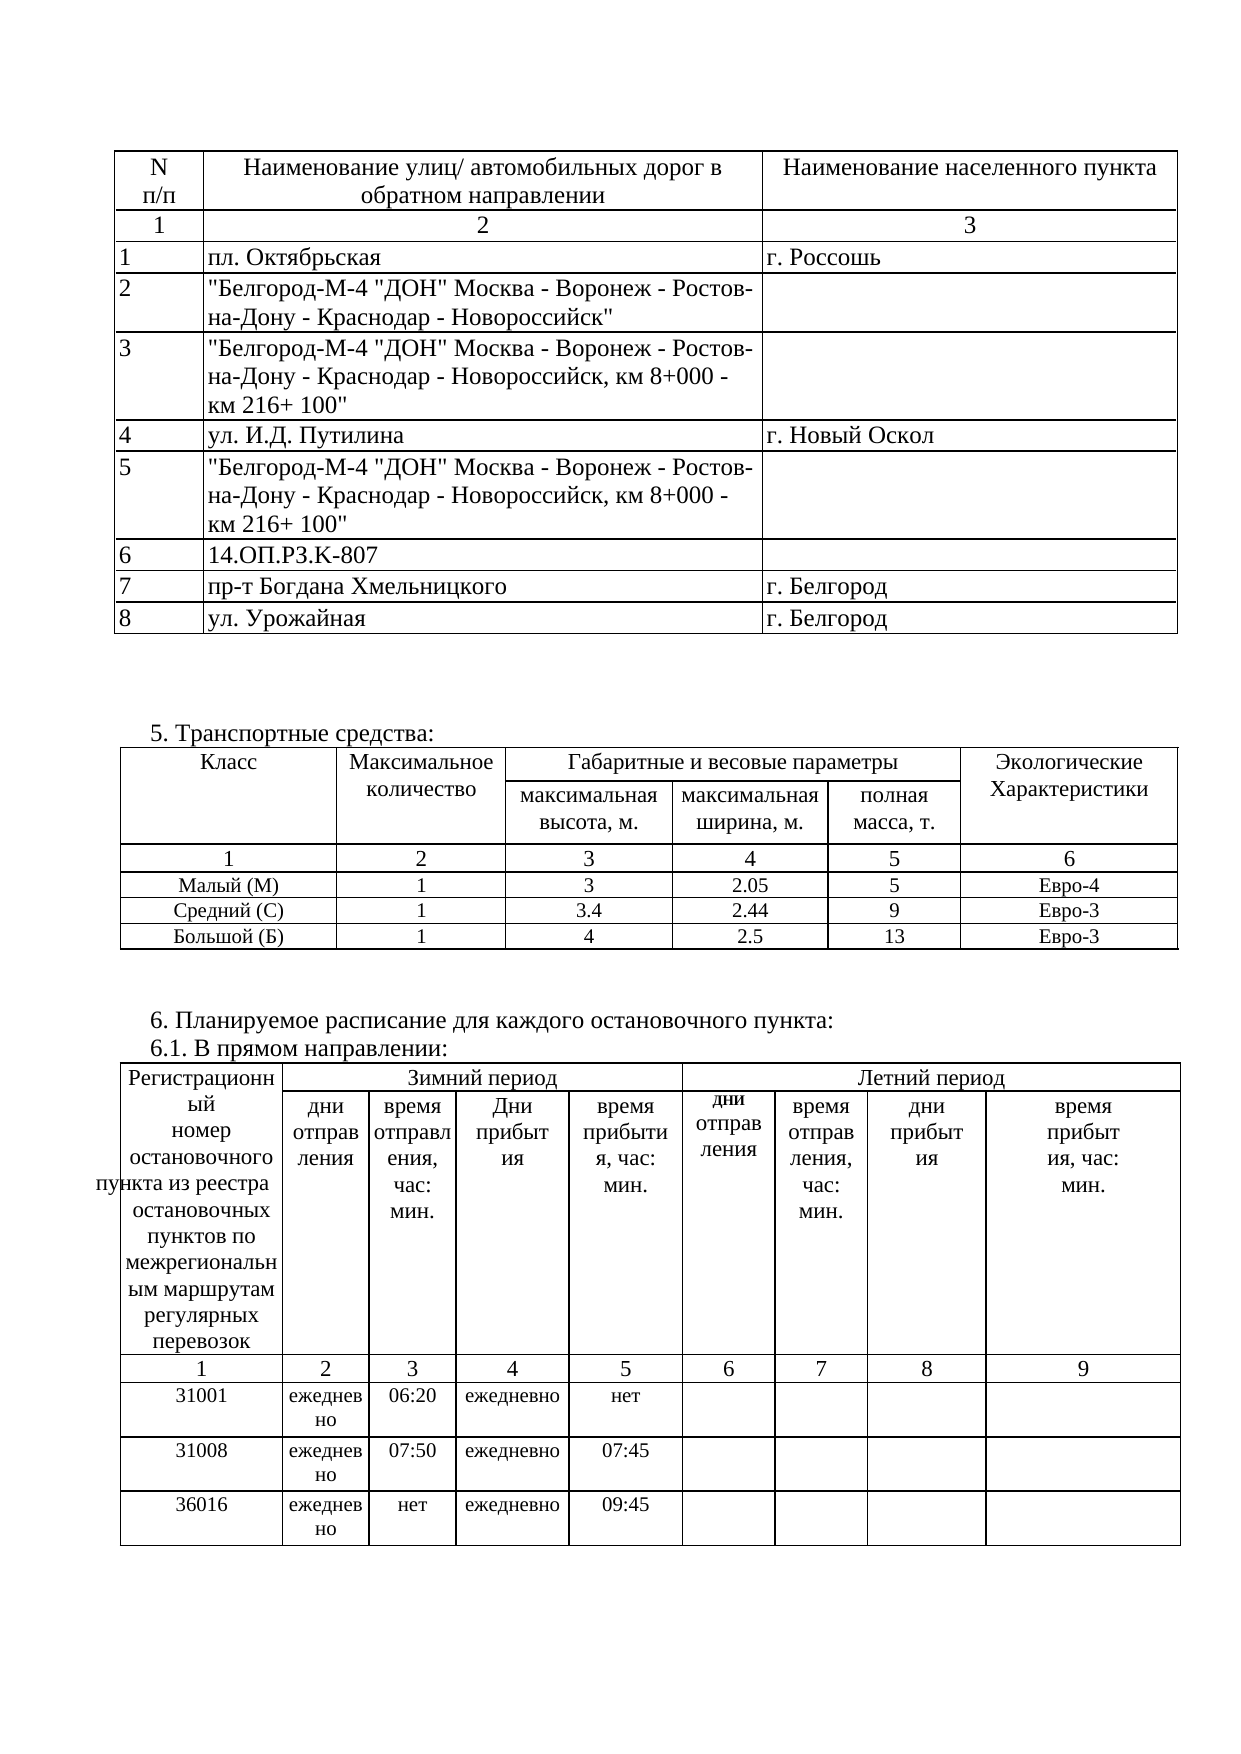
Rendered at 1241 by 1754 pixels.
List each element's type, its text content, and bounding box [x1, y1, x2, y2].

table_cell [683, 1383, 774, 1436]
table_cell пл. Октябрьская [204, 242, 762, 272]
table_cell 1 [337, 898, 505, 922]
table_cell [204, 274, 762, 331]
table_cell время отправ ления, час: мин. [776, 1092, 867, 1354]
table_cell [683, 1438, 774, 1490]
table_cell Средний (С) [121, 898, 336, 922]
table_cell 1 [337, 873, 505, 897]
table_header Максимальное количество [337, 748, 505, 843]
table_cell 13 [829, 924, 960, 948]
table_cell 4 [506, 924, 672, 948]
table_cell 5 [829, 845, 960, 871]
table_cell 9 [829, 898, 960, 922]
table_cell 06:20 [370, 1383, 455, 1436]
table_cell 5 [115, 451, 203, 538]
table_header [121, 1064, 282, 1354]
table_cell [987, 1438, 1180, 1490]
table_cell 3.4 [506, 898, 672, 922]
table_cell 9 [987, 1355, 1180, 1382]
table_cell нет [570, 1383, 682, 1436]
table_cell 6 [683, 1355, 774, 1382]
table_cell 7 [776, 1355, 867, 1382]
table_cell ул. И.Д. Путилина [204, 421, 762, 450]
table_header Зимний период [283, 1064, 682, 1090]
table_cell [868, 1492, 985, 1545]
table_cell 5 [829, 873, 960, 897]
table_cell г. Россошь [763, 241, 1177, 272]
table_cell г. Новый Оскол [763, 419, 1177, 450]
table_cell 2 [115, 273, 203, 331]
table_cell 1 [121, 1355, 282, 1382]
table_cell 2.05 [673, 873, 827, 897]
table_cell максимальная высота, м. [506, 782, 672, 843]
table_cell 3 [506, 845, 672, 871]
table_cell 31008 [121, 1438, 282, 1490]
table_cell 1 [337, 924, 505, 948]
table_cell время отправл ения, час: мин. [370, 1092, 455, 1354]
table_cell Большой (Б) [121, 924, 336, 948]
table_cell "Белгород-М-4 "ДОН" Москва - Воронеж - Ростов-на-Дону - Краснодар - Новороссийск, км 8+000 - км 216+ 100" [204, 452, 762, 538]
table_cell 2.5 [673, 924, 827, 948]
table_cell 4 [457, 1355, 568, 1382]
table_cell 07:50 [370, 1438, 455, 1490]
table_cell [868, 1438, 985, 1490]
table_cell ул. Урожайная [204, 603, 762, 632]
table_cell 3 [115, 332, 203, 419]
table_cell Евро-3 [961, 898, 1177, 922]
table_cell нет [370, 1492, 455, 1545]
table_cell 1 [115, 210, 203, 241]
table_cell [776, 1383, 867, 1436]
table_cell 3 [763, 209, 1177, 241]
table_header Экологические Характеристики [961, 748, 1177, 843]
table_cell ежедневно [283, 1383, 368, 1436]
table_cell Евро-4 [961, 873, 1177, 897]
table_cell 2 [204, 211, 762, 241]
table_cell ежедневно [457, 1438, 568, 1490]
table_cell 4 [115, 420, 203, 450]
table_cell "Белгород-М-4 "ДОН" Москва - Воронеж - Ростов-на-Дону - Краснодар - Новороссийск, км 8+000 - км 216+ 100" [204, 333, 762, 419]
table_cell 31001 [121, 1383, 282, 1436]
table_cell 7 [115, 571, 203, 601]
table_cell 3 [370, 1355, 455, 1382]
table_cell [763, 450, 1177, 538]
table_cell [683, 1492, 774, 1545]
table_cell 6 [961, 845, 1177, 871]
table_cell ежедневно [457, 1492, 568, 1545]
table_cell 09:45 [570, 1492, 682, 1545]
table_header N п/п [115, 152, 203, 209]
table_cell 5 [570, 1355, 682, 1382]
table_cell дни прибыт ия [868, 1092, 985, 1354]
table_cell [868, 1383, 985, 1436]
text 5. Транспортные средства: [150, 718, 1090, 747]
table_cell 2.44 [673, 898, 827, 922]
table_cell 1 [121, 845, 336, 871]
table_cell время прибыт ия, час: мин. [987, 1092, 1180, 1354]
table_cell максимальная ширина, м. [673, 782, 827, 843]
table_cell [776, 1438, 867, 1490]
table_cell [776, 1492, 867, 1545]
table_cell [987, 1492, 1180, 1545]
table_cell ежедневно [283, 1492, 368, 1545]
table_header Наименование населенного пункта [763, 152, 1177, 209]
table_cell Дни прибыт ия [457, 1092, 568, 1354]
table_cell Малый (М) [121, 873, 336, 897]
table_cell [987, 1383, 1180, 1436]
table_cell [763, 538, 1177, 569]
table_cell ежедневно [283, 1438, 368, 1490]
table_cell 2 [337, 845, 505, 871]
table_cell 3 [506, 873, 672, 897]
table_cell полная масса, т. [829, 782, 960, 843]
table_cell 8 [115, 602, 203, 632]
table_cell 1 [115, 242, 203, 272]
table_cell 07:45 [570, 1438, 682, 1490]
table_cell 8 [868, 1355, 985, 1382]
table_cell дни отправ ления [283, 1092, 368, 1354]
table_cell [763, 331, 1177, 419]
table_cell пр-т Богдана Хмельницкого [204, 571, 762, 601]
table_header Летний период [683, 1064, 1180, 1090]
table_cell ежедневно [457, 1383, 568, 1436]
table_header Класс [121, 748, 336, 843]
table_cell 14.ОП.РЗ.K-807 [204, 540, 762, 569]
table_cell 4 [673, 845, 827, 871]
table_cell г. Белгород [763, 570, 1177, 601]
table_cell 6 [115, 539, 203, 569]
table_cell [763, 272, 1177, 331]
text 6. Планируемое расписание для каждого остановочного пункта: [150, 1005, 1090, 1033]
table_cell Евро-3 [961, 924, 1177, 948]
table_cell время прибыти я, час: мин. [570, 1092, 682, 1354]
table_cell 2 [283, 1355, 368, 1382]
table_header Габаритные и весовые параметры [506, 748, 960, 780]
table_cell 36016 [121, 1492, 282, 1545]
table_cell ДНИ отправ ления [683, 1092, 774, 1354]
table_header Наименование улиц/ автомобильных дорог в обратном направлении [204, 152, 762, 209]
text 6.1. В прямом направлении: [150, 1033, 1090, 1062]
table_cell г. Белгород [763, 601, 1177, 632]
